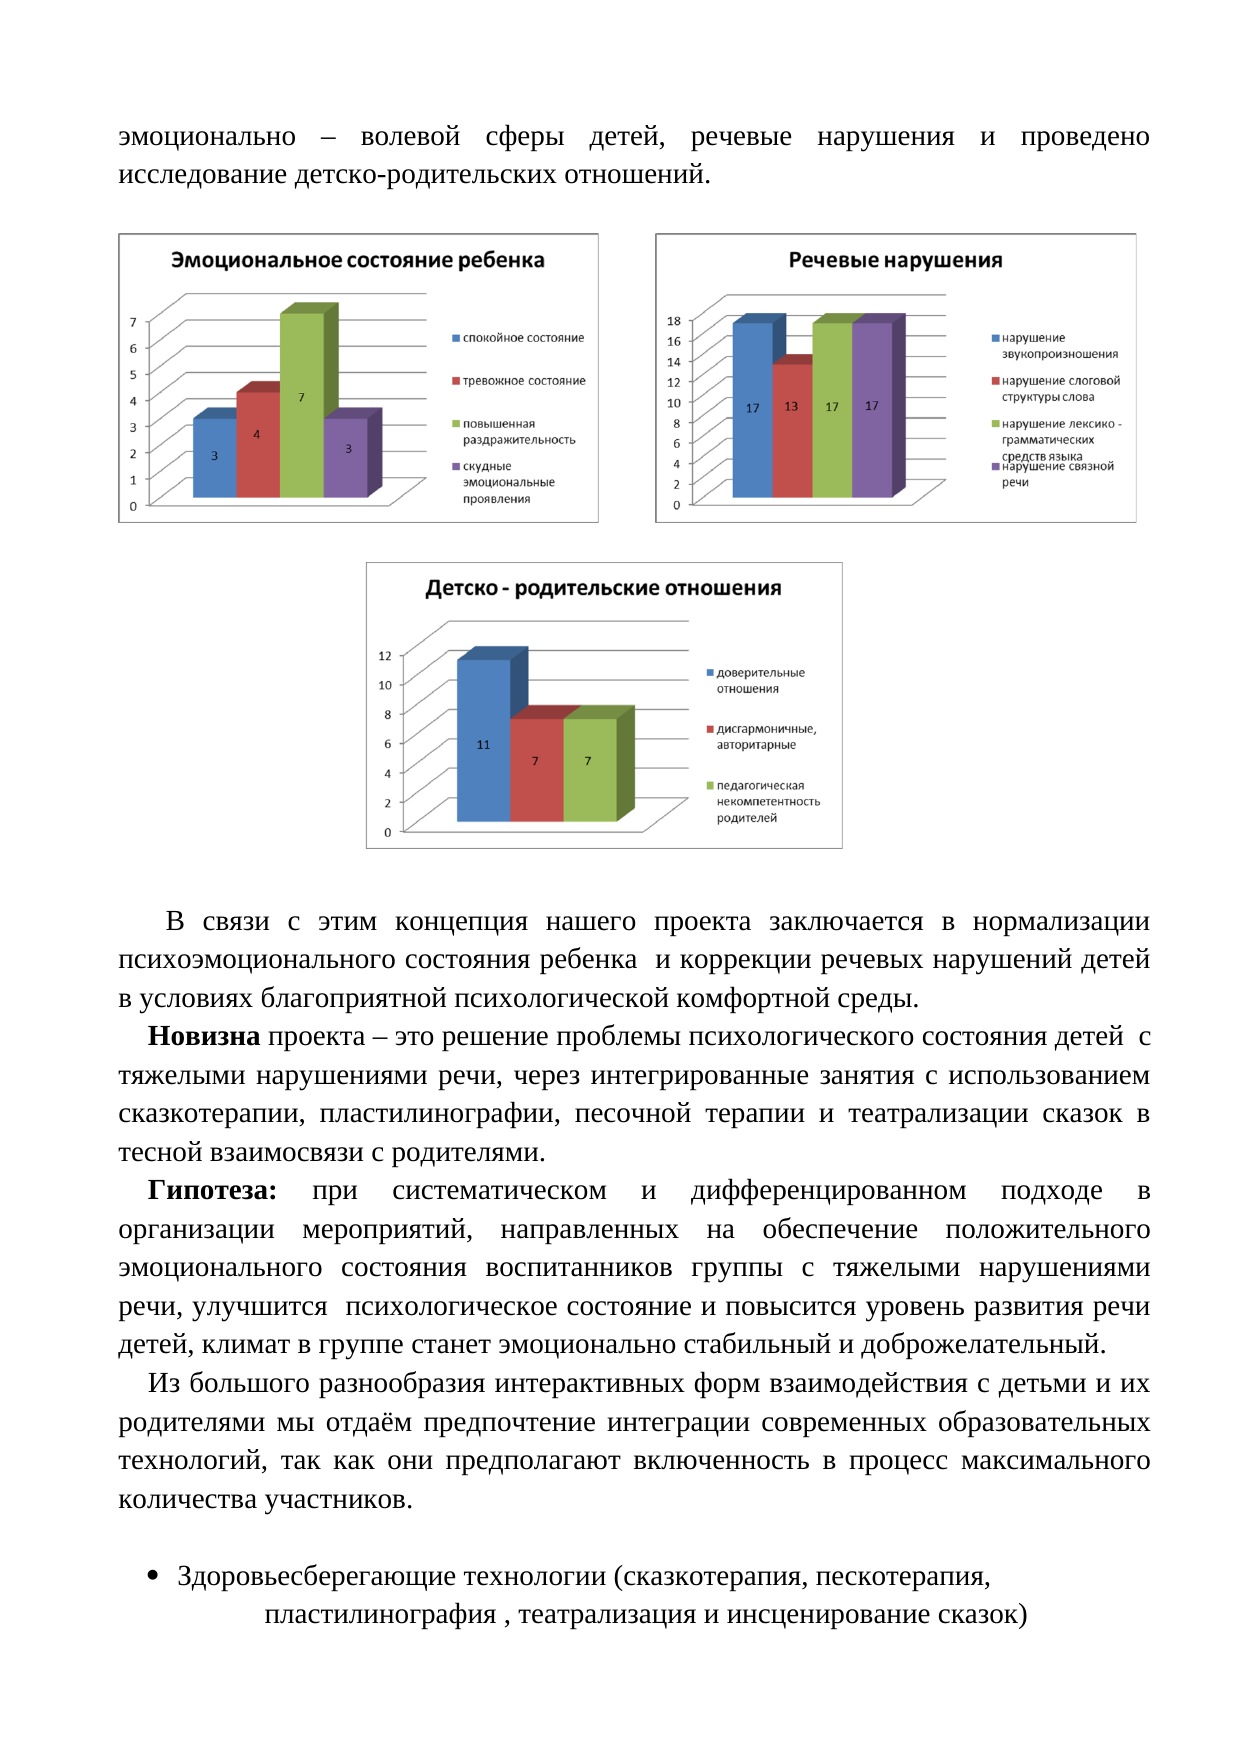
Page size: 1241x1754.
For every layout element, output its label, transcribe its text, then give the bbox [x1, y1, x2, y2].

picture [118, 233, 599, 523]
text Гипотеза: при систематическом и дифференцированном подходе в организации мероприятий, направленных на обеспечение положительного эмоционального состояния воспитанников группы с тяжелыми нарушениями речи, улучшится психологическое состояние и повысится уровень развития речи детей, климат в группе станет эмоционально стабильный и доброжелательный. [118, 1172, 1152, 1360]
text Из большого разнообразия интерактивных форм взаимодействия с детьми и их родителями мы отдаём предпочтение интеграции современных образовательных технологий, так как они предполагают включенность в процесс максимального количества участников. [118, 1365, 1152, 1514]
text Новизна проекта – это решение проблемы психологического состояния детей с тяжелыми нарушениями речи, через интегрированные занятия с использованием сказкотерапии, пластилинографии, песочной терапии и театрализации сказок в тесной взаимосвязи с родителями. [118, 1018, 1152, 1167]
picture [365, 562, 843, 849]
text пластилинография , театрализация и инсценирование сказок) [148, 1597, 1152, 1630]
list Здоровьесберегающие технологии (сказкотерапия, пескотерапия, [148, 1558, 1152, 1592]
picture [655, 233, 1137, 523]
text В связи с этим концепция нашего проекта заключается в нормализации психоэмоционального состояния ребенка и коррекции речевых нарушений детей в условиях благоприятной психологической комфортной среды. [118, 903, 1152, 1013]
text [118, 118, 1152, 190]
